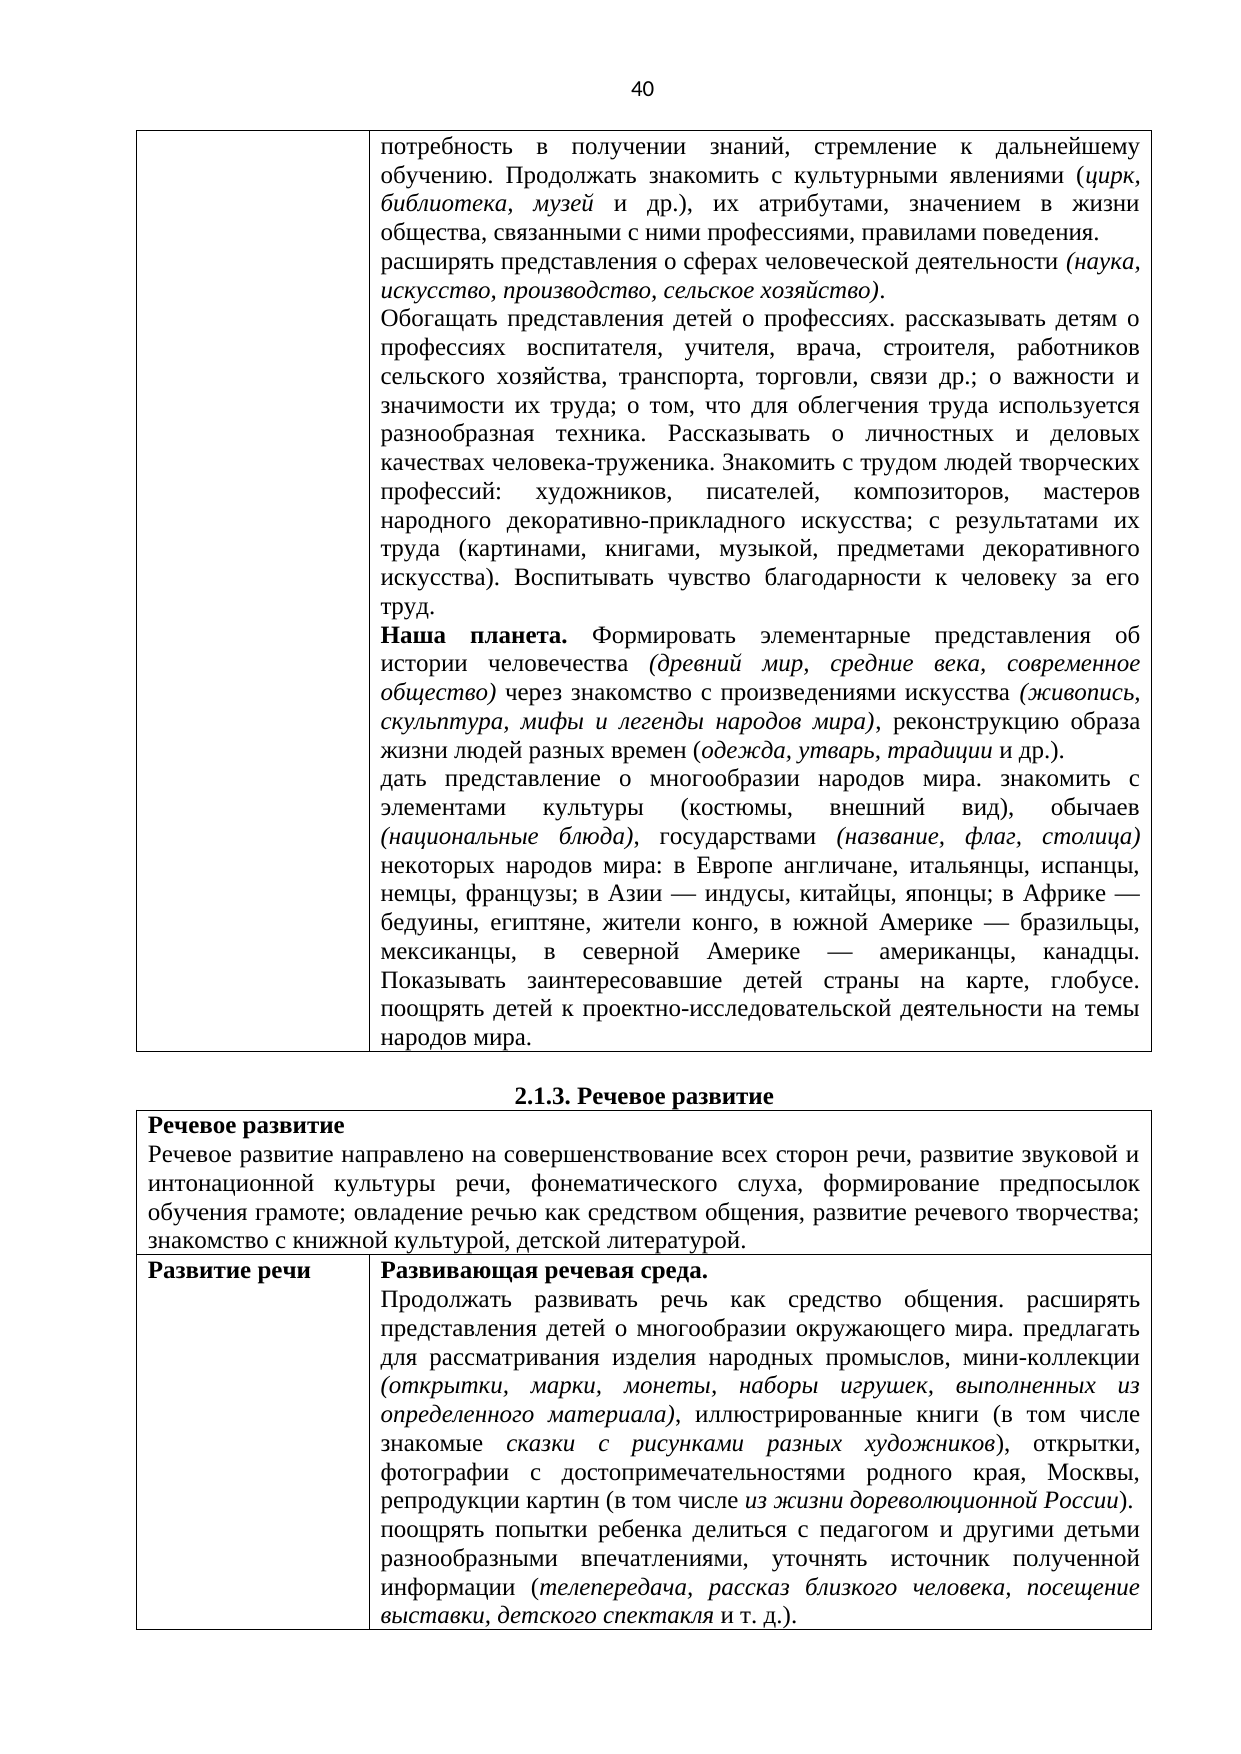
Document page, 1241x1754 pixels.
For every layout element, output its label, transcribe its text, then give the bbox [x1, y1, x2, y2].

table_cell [370, 131, 1151, 1051]
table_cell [137, 131, 369, 1051]
table_cell 2.1.3. Речевое развитие [136, 1052, 1152, 1109]
table_cell Речевое развитие Речевое развитие направлено на совершенствование всех сторон речи, развитие звуковой и интонационной культуры речи, фонематического слуха, формирование предпосылок обучения грамоте; овладение речью как средством общения, развитие речевого творчества; знакомство с книжной культурой, детской литературой. [137, 1111, 1151, 1254]
table_cell Развитие речи [137, 1255, 369, 1629]
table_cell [370, 1255, 1151, 1629]
